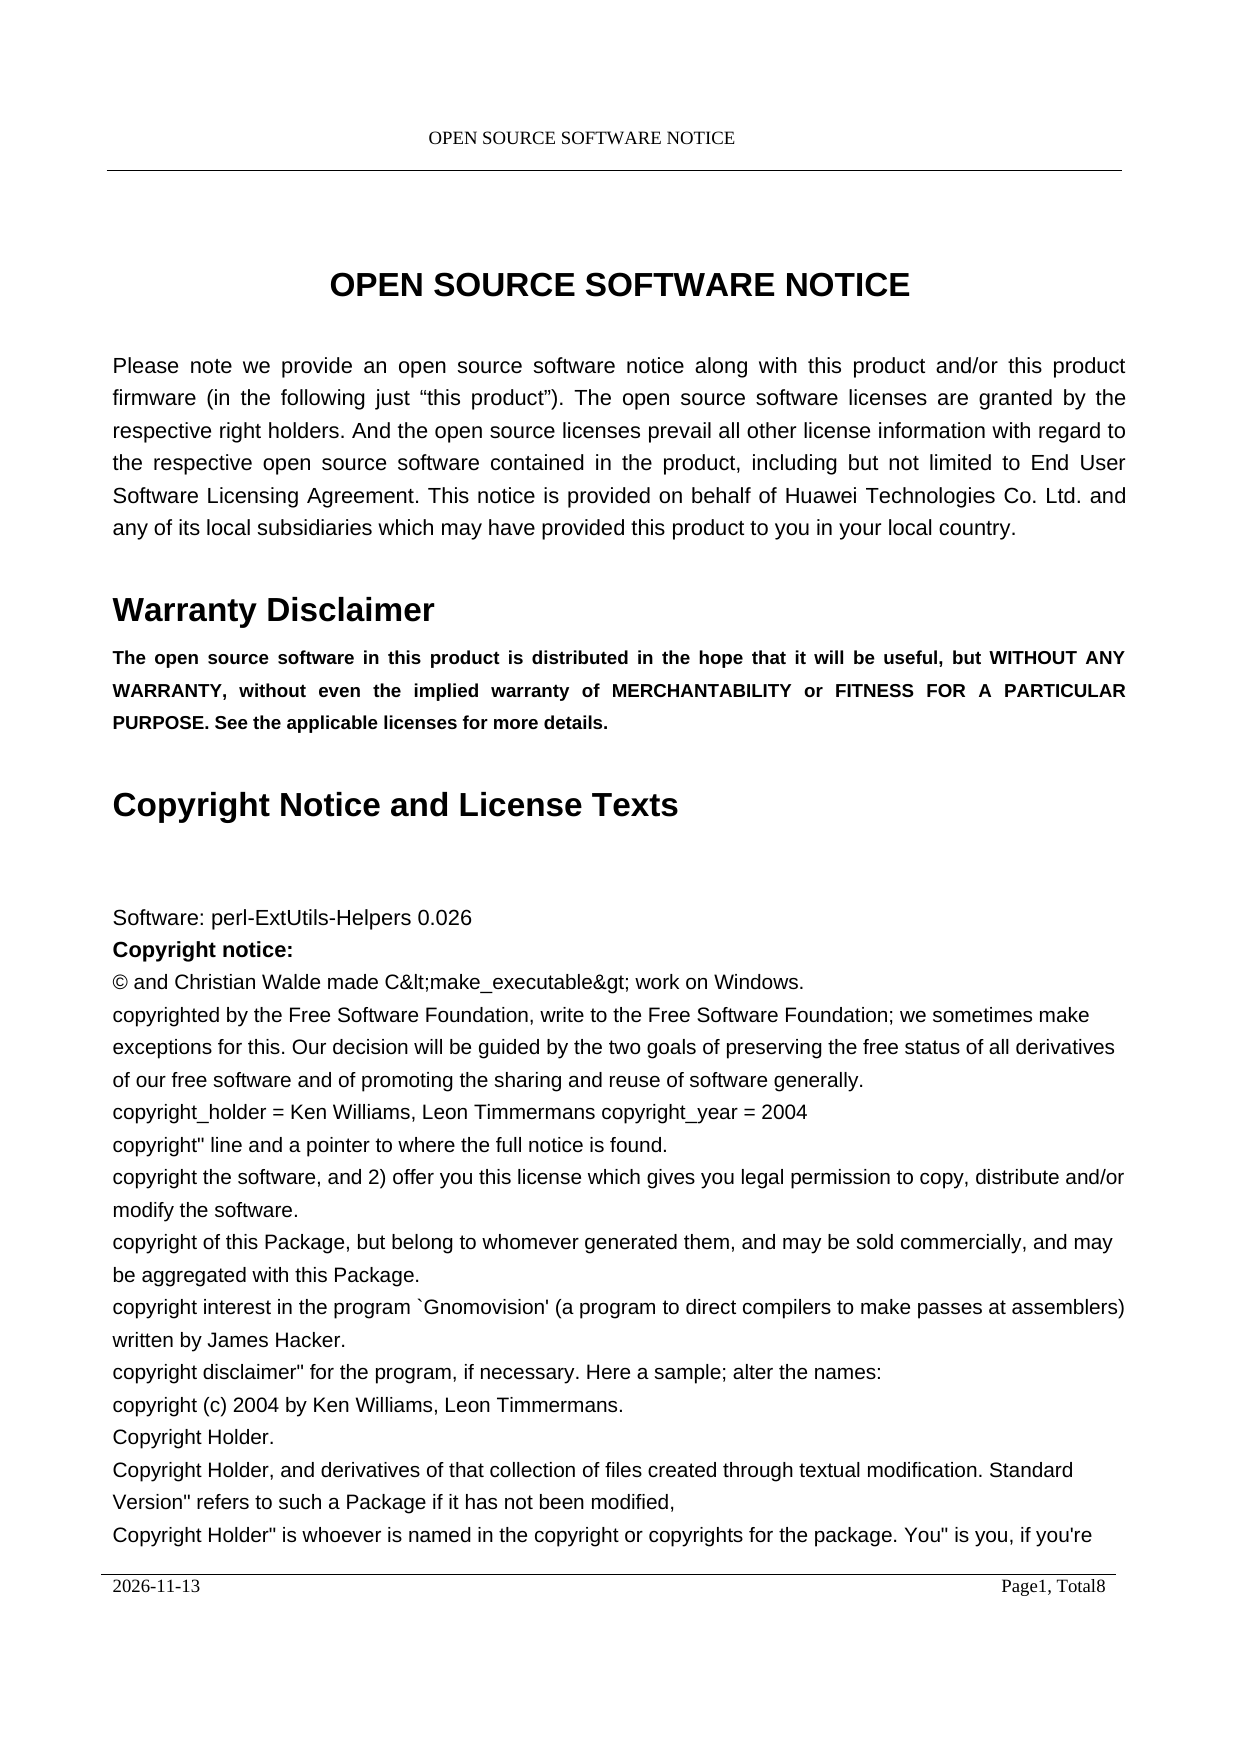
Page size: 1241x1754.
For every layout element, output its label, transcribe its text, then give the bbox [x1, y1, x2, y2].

text copyright (c) 2004 by Ken Williams, Leon Timmermans. [112, 1388, 1128, 1421]
text copyright the software, and 2) offer you this license which gives you legal permission to copy, distribute and/or modify the software. [112, 1161, 1128, 1226]
text copyright_holder = Ken Williams, Leon Timmermans copyright_year = 2004 [112, 1096, 1128, 1128]
text Software: perl-ExtUtils-Helpers 0.026 [112, 901, 1128, 933]
text OPEN SOURCE SOFTWARE NOTICE [112, 251, 1128, 316]
text copyright of this Package, but belong to whomever generated them, and may be sold commercially, and may be aggregated with this Package. [112, 1226, 1128, 1291]
text Copyright Notice and License Texts [112, 771, 1128, 836]
text Copyright Holder, and derivatives of that collection of files created through textual modification. Standard Version" refers to such a Package if it has not been modified, [112, 1453, 1128, 1518]
text Please note we provide an open source software notice along with this product and/or this product firmware (in the following just “this product”). The open source software licenses are granted by the respective right holders. And the open source licenses prevail all other license information with regard to the respective open source software contained in the product, including but not limited to End User Software Licensing Agreement. This notice is provided on behalf of Huawei Technologies Co. Ltd. and any of its local subsidiaries which may have provided this product to you in your local country. [112, 349, 1128, 544]
text Copyright notice: [112, 933, 1128, 966]
text Copyright Holder. [112, 1421, 1128, 1453]
text The open source software in this product is distributed in the hope that it will be useful, but WITHOUT ANY WARRANTY, without even the implied warranty of MERCHANTABILITY or FITNESS FOR A PARTICULAR PURPOSE. See the applicable licenses for more details. [112, 641, 1128, 739]
text copyright interest in the program `Gnomovision' (a program to direct compilers to make passes at assemblers) written by James Hacker. [112, 1291, 1128, 1356]
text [112, 1518, 1128, 1551]
text © and Christian Walde made C&lt;make_executable&gt; work on Windows. [112, 966, 1128, 998]
text copyright" line and a pointer to where the full notice is found. [112, 1128, 1128, 1161]
text Warranty Disclaimer [112, 576, 1128, 641]
text copyrighted by the Free Software Foundation, write to the Free Software Foundation; we sometimes make exceptions for this. Our decision will be guided by the two goals of preserving the free status of all derivatives of our free software and of promoting the sharing and reuse of software generally. [112, 998, 1128, 1096]
text copyright disclaimer" for the program, if necessary. Here a sample; alter the names: [112, 1356, 1128, 1388]
